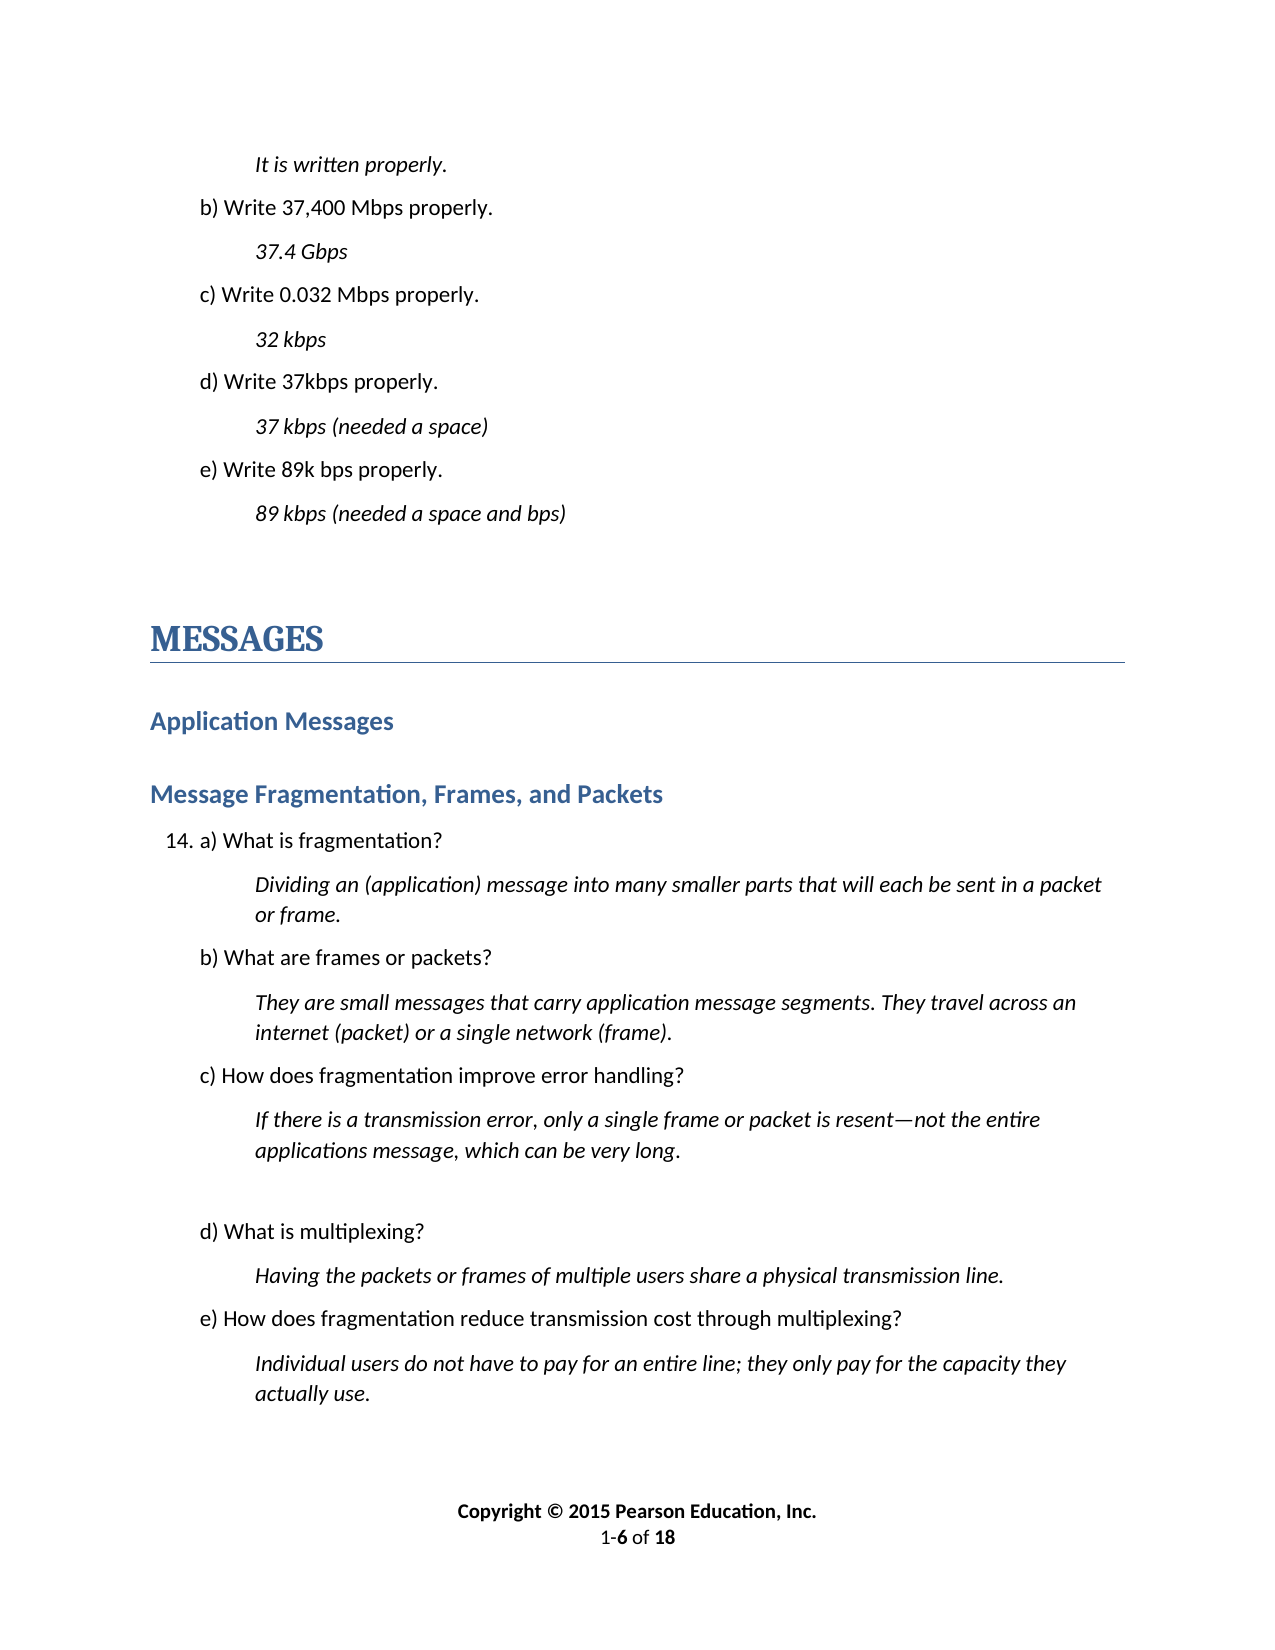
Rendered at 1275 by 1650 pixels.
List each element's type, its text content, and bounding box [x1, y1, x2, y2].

text e) How does fragmentation reduce transmission cost through multiplexing? [150, 1304, 1125, 1332]
subtitle Messages [150, 617, 1125, 662]
text If there is a transmission error, only a single frame or packet is resent—not the entire applications message, which can be very long. [255, 1106, 1125, 1164]
text 89 kbps (needed a space and bps) [255, 499, 1125, 528]
text c) Write 0.032 Mbps properly. [150, 280, 1125, 308]
text 37 kbps (needed a space) [255, 412, 1125, 440]
text d) Write 37kbps properly. [150, 367, 1125, 396]
text Dividing an (application) message into many smaller parts that will each be sent in a packet or frame. [255, 870, 1125, 929]
text 14. a) What is fragmentation? [150, 826, 1125, 854]
text c) How does fragmentation improve error handling? [150, 1061, 1125, 1089]
text 32 kbps [255, 325, 1125, 353]
text They are small messages that carry application message segments. They travel across an internet (packet) or a single network (frame). [255, 988, 1125, 1046]
text e) Write 89k bps properly. [150, 455, 1125, 483]
text Individual users do not have to pay for an entire line; they only pay for the capacity they actually use. [255, 1349, 1125, 1407]
subtitle Message Fragmentation, Frames, and Packets [150, 778, 1125, 811]
text It is written properly. [255, 150, 1125, 178]
text 37.4 Gbps [255, 237, 1125, 265]
text Having the packets or frames of multiple users share a physical transmission line. [255, 1262, 1125, 1290]
text b) Write 37,400 Mbps properly. [150, 193, 1125, 221]
text b) What are frames or packets? [150, 943, 1125, 971]
text d) What is multiplexing? [150, 1217, 1125, 1245]
subtitle Application Messages [150, 704, 1125, 737]
